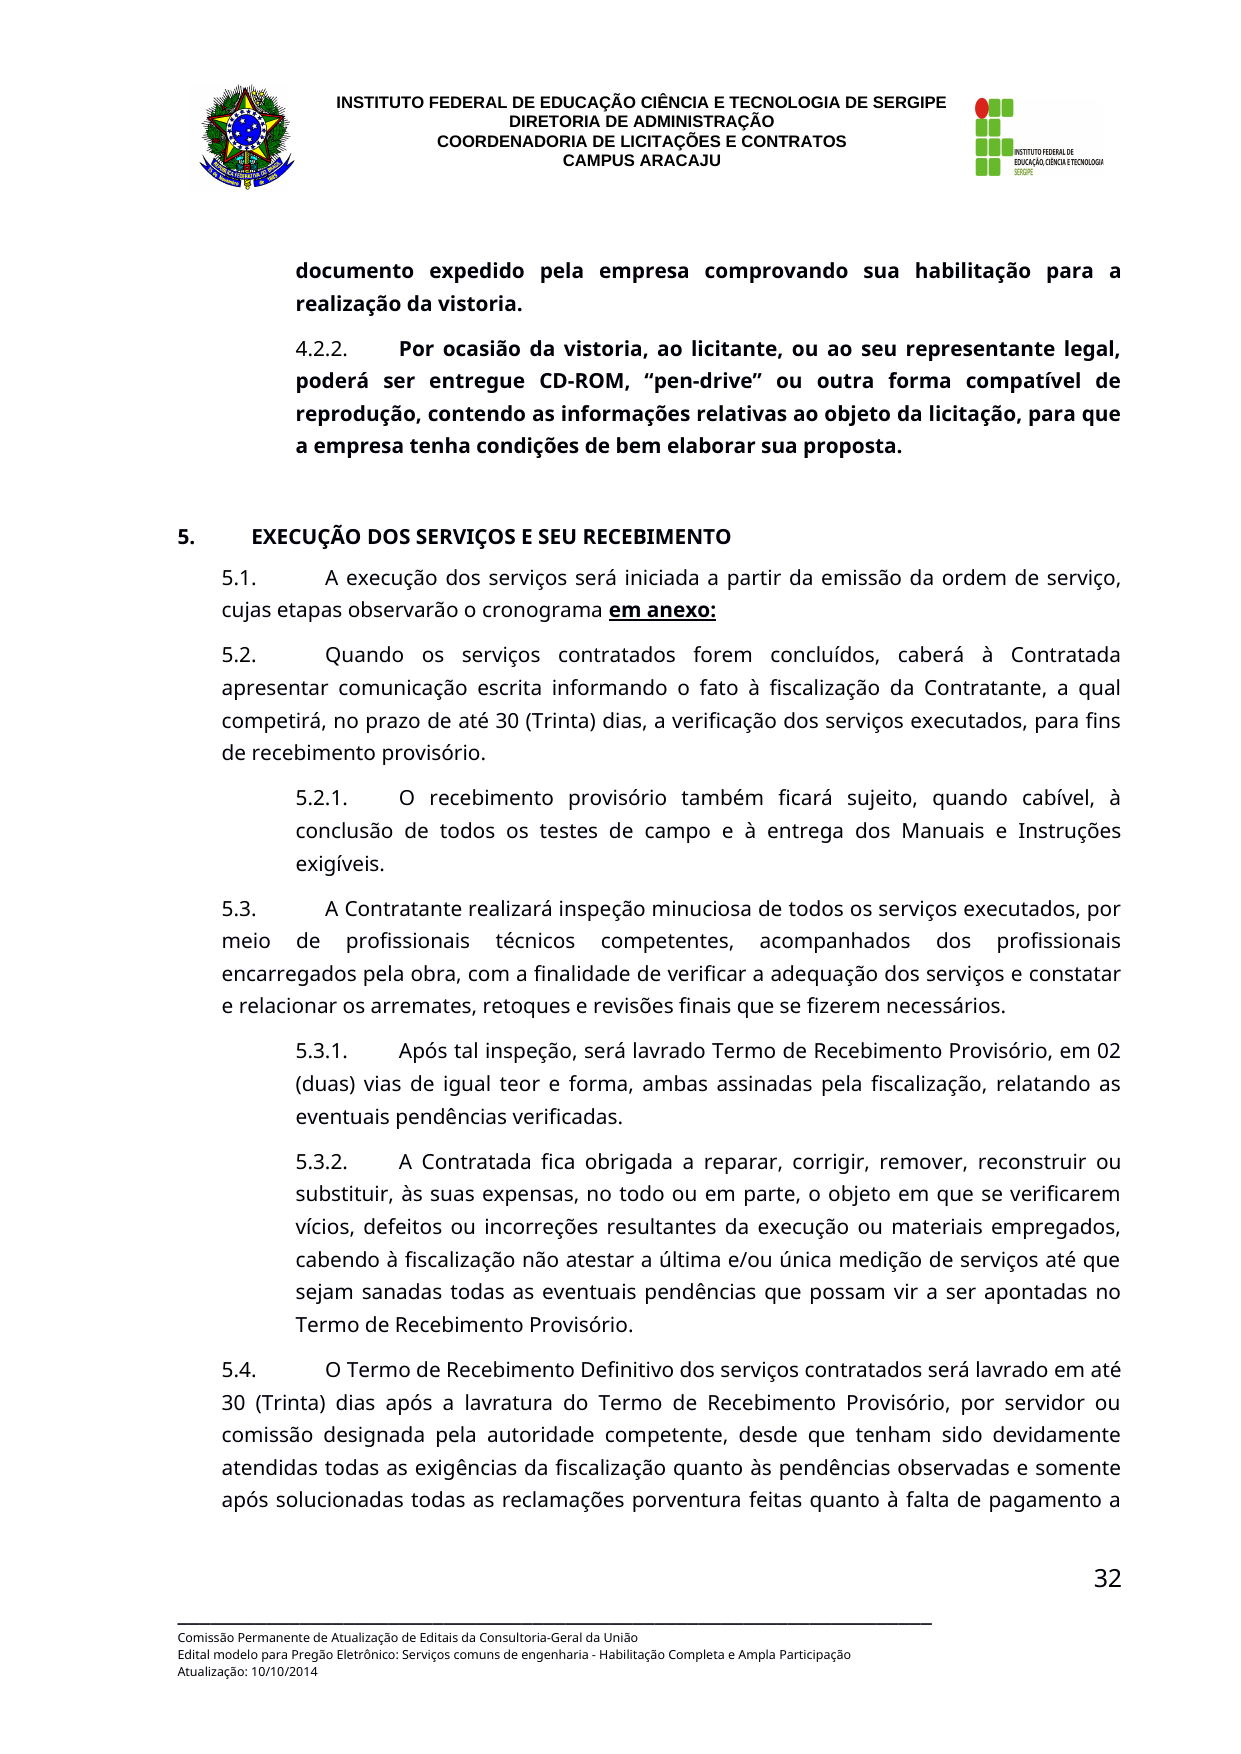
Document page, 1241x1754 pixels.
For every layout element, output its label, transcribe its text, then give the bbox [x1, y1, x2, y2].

list Por ocasião da vistoria, ao licitante, ou ao seu representante legal, poderá ser entregue CD-ROM, “pen-drive” ou outra forma compatível de reprodução, contendo as informações relativas ao objeto da licitação, para que a empresa tenha condições de bem elaborar sua proposta. [295, 334, 1122, 460]
list Quando os serviços contratados forem concluídos, caberá à Contratada apresentar comunicação escrita informando o fato à fiscalização da Contratante, a qual competirá, no prazo de até 30 (Trinta) dias, a verificação dos serviços executados, para fins de recebimento provisório. [221, 641, 1122, 767]
list Após tal inspeção, será lavrado Termo de Recebimento Provisório, em 02 (duas) vias de igual teor e forma, ambas assinadas pela fiscalização, relatando as eventuais pendências verificadas. [295, 1037, 1122, 1130]
picture [187, 83, 296, 194]
list EXECUÇÃO DOS SERVIÇOS E SEU RECEBIMENTO [177, 522, 1122, 550]
list A execução dos serviços será iniciada a partir da emissão da ordem de serviço, cujas etapas observarão o cronograma em anexo: [221, 563, 1122, 624]
list A Contratante realizará inspeção minuciosa de todos os serviços executados, por meio de profissionais técnicos competentes, acompanhados dos profissionais encarregados pela obra, com a finalidade de verificar a adequação dos serviços e constatar e relacionar os arremates, retoques e revisões finais que se fizerem necessários. [221, 894, 1122, 1020]
list O recebimento provisório também ficará sujeito, quando cabível, à conclusão de todos os testes de campo e à entrega dos Manuais e Instruções exigíveis. [295, 783, 1122, 877]
picture [975, 98, 1104, 176]
list A Contratada fica obrigada a reparar, corrigir, remover, reconstruir ou substituir, às suas expensas, no todo ou em parte, o objeto em que se verificarem vícios, defeitos ou incorreções resultantes da execução ou materiais empregados, cabendo à fiscalização não atestar a última e/ou única medição de serviços até que sejam sanadas todas as eventuais pendências que possam vir a ser apontadas no Termo de Recebimento Provisório. [295, 1147, 1122, 1338]
